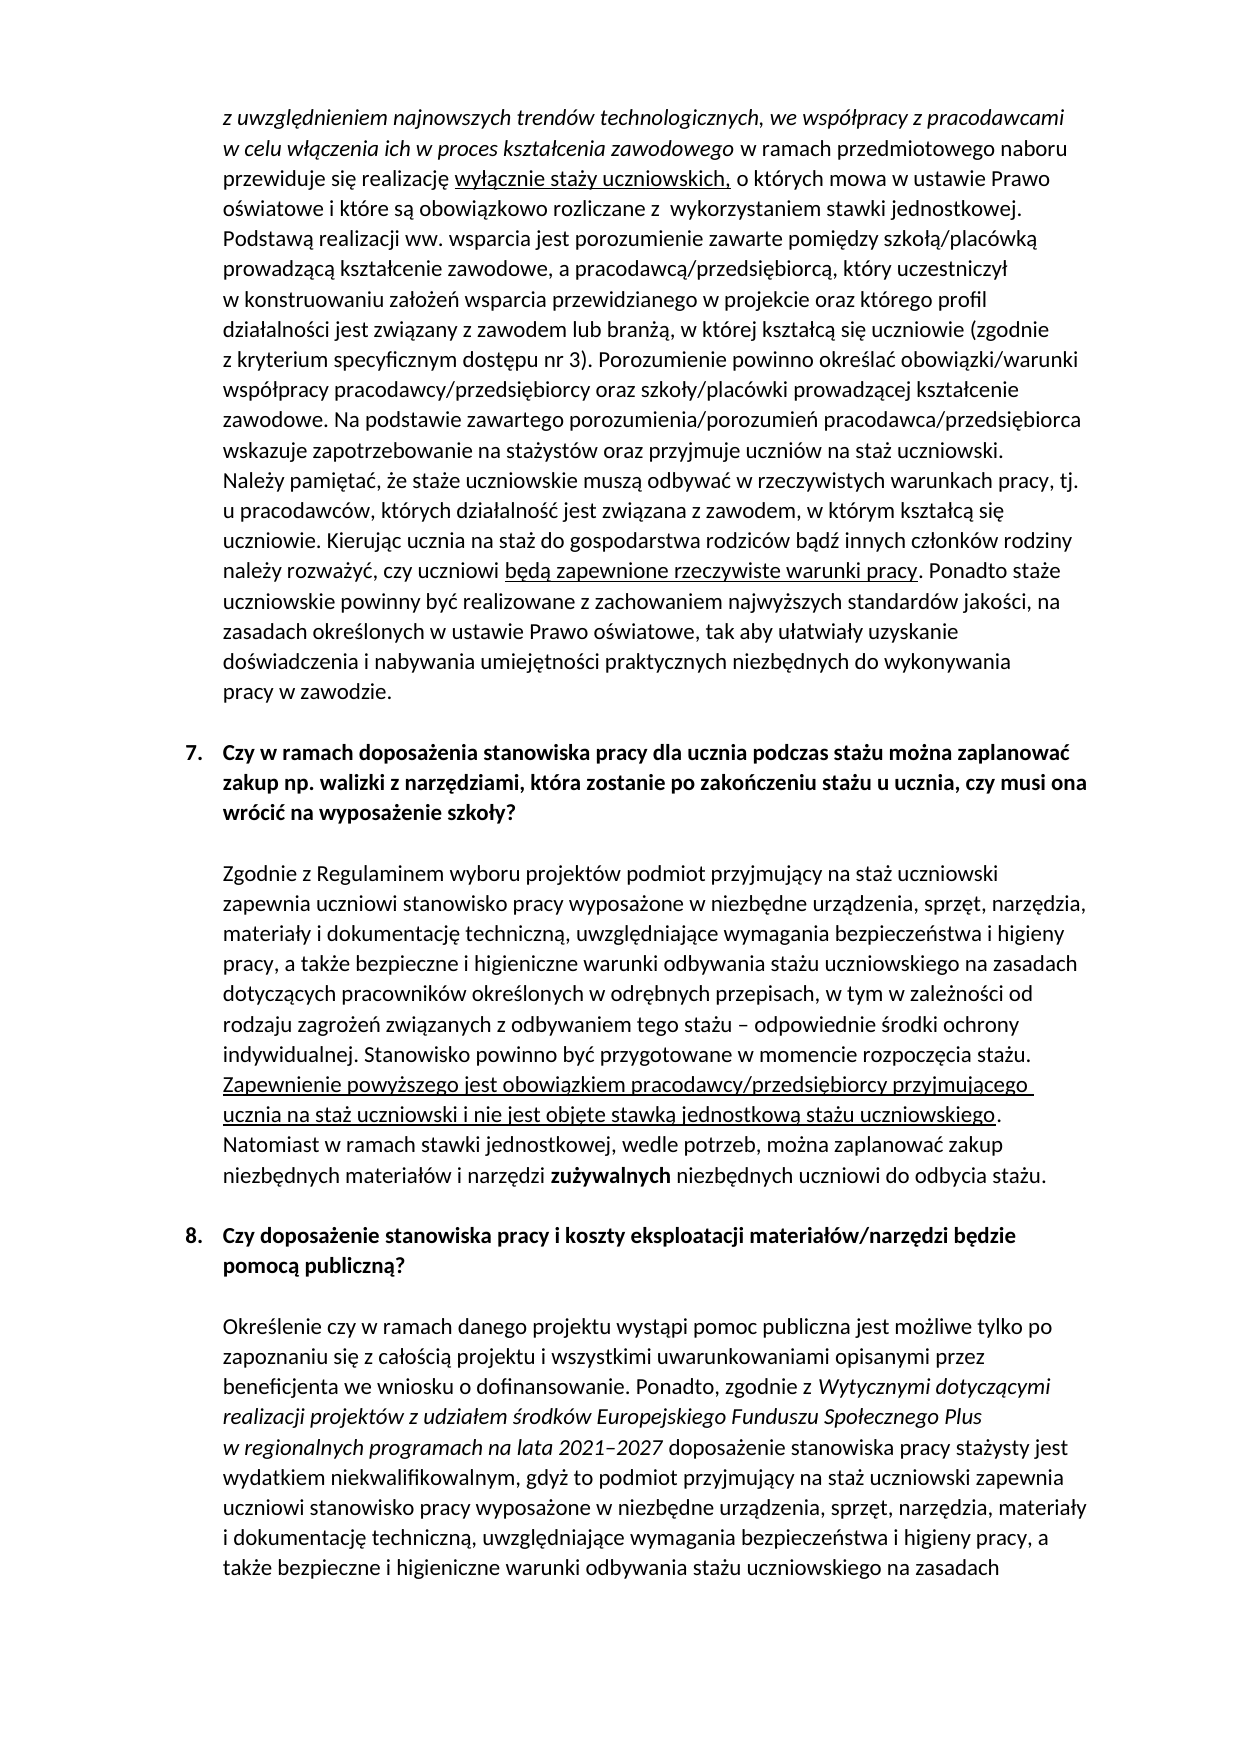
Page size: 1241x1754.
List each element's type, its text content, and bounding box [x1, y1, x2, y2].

list Należy pamiętać, że staże uczniowskie muszą odbywać w rzeczywistych warunkach pracy, tj. u pracodawców, których działalność jest związana z zawodem, w którym kształcą się uczniowie. Kierując ucznia na staż do gospodarstwa rodziców bądź innych członków rodziny należy rozważyć, czy uczniowi będą zapewnione rzeczywiste warunki pracy. Ponadto staże uczniowskie powinny być realizowane z zachowaniem najwyższych standardów jakości, na zasadach określonych w ustawie Prawo oświatowe, tak aby ułatwiały uzyskanie doświadczenia i nabywania umiejętności praktycznych niezbędnych do wykonywania [223, 466, 1093, 675]
list Zgodnie z Regulaminem wyboru projektów podmiot przyjmujący na staż uczniowski zapewnia uczniowi stanowisko pracy wyposażone w niezbędne urządzenia, sprzęt, narzędzia, materiały i dokumentację techniczną, uwzględniające wymagania bezpieczeństwa i higieny pracy, a także bezpieczne i higieniczne warunki odbywania stażu uczniowskiego na zasadach dotyczących pracowników określonych w odrębnych przepisach, w tym w zależności od rodzaju zagrożeń związanych z odbywaniem tego stażu – odpowiednie środki ochrony indywidualnej. Stanowisko powinno być przygotowane w momencie rozpoczęcia stażu. Zapewnienie powyższego jest obowiązkiem pracodawcy/przedsiębiorcy przyjmującego ucznia na staż uczniowski i nie jest objęte stawką jednostkową stażu uczniowskiego. Natomiast w ramach stawki jednostkowej, wedle potrzeb, można zaplanować zakup niezbędnych materiałów i narzędzi zużywalnych niezbędnych uczniowi do odbycia stażu. [223, 859, 1093, 1189]
list Czy w ramach doposażenia stanowiska pracy dla ucznia podczas stażu można zaplanować zakup np. walizki z narzędziami, która zostanie po zakończeniu stażu u ucznia, czy musi ona wrócić na wyposażenie szkoły? [185, 738, 1093, 826]
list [223, 103, 1093, 464]
list Czy doposażenie stanowiska pracy i koszty eksploatacji materiałów/narzędzi będzie pomocą publiczną? [185, 1221, 1093, 1279]
list pracy w zawodzie. [223, 677, 1093, 705]
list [223, 1312, 1093, 1581]
